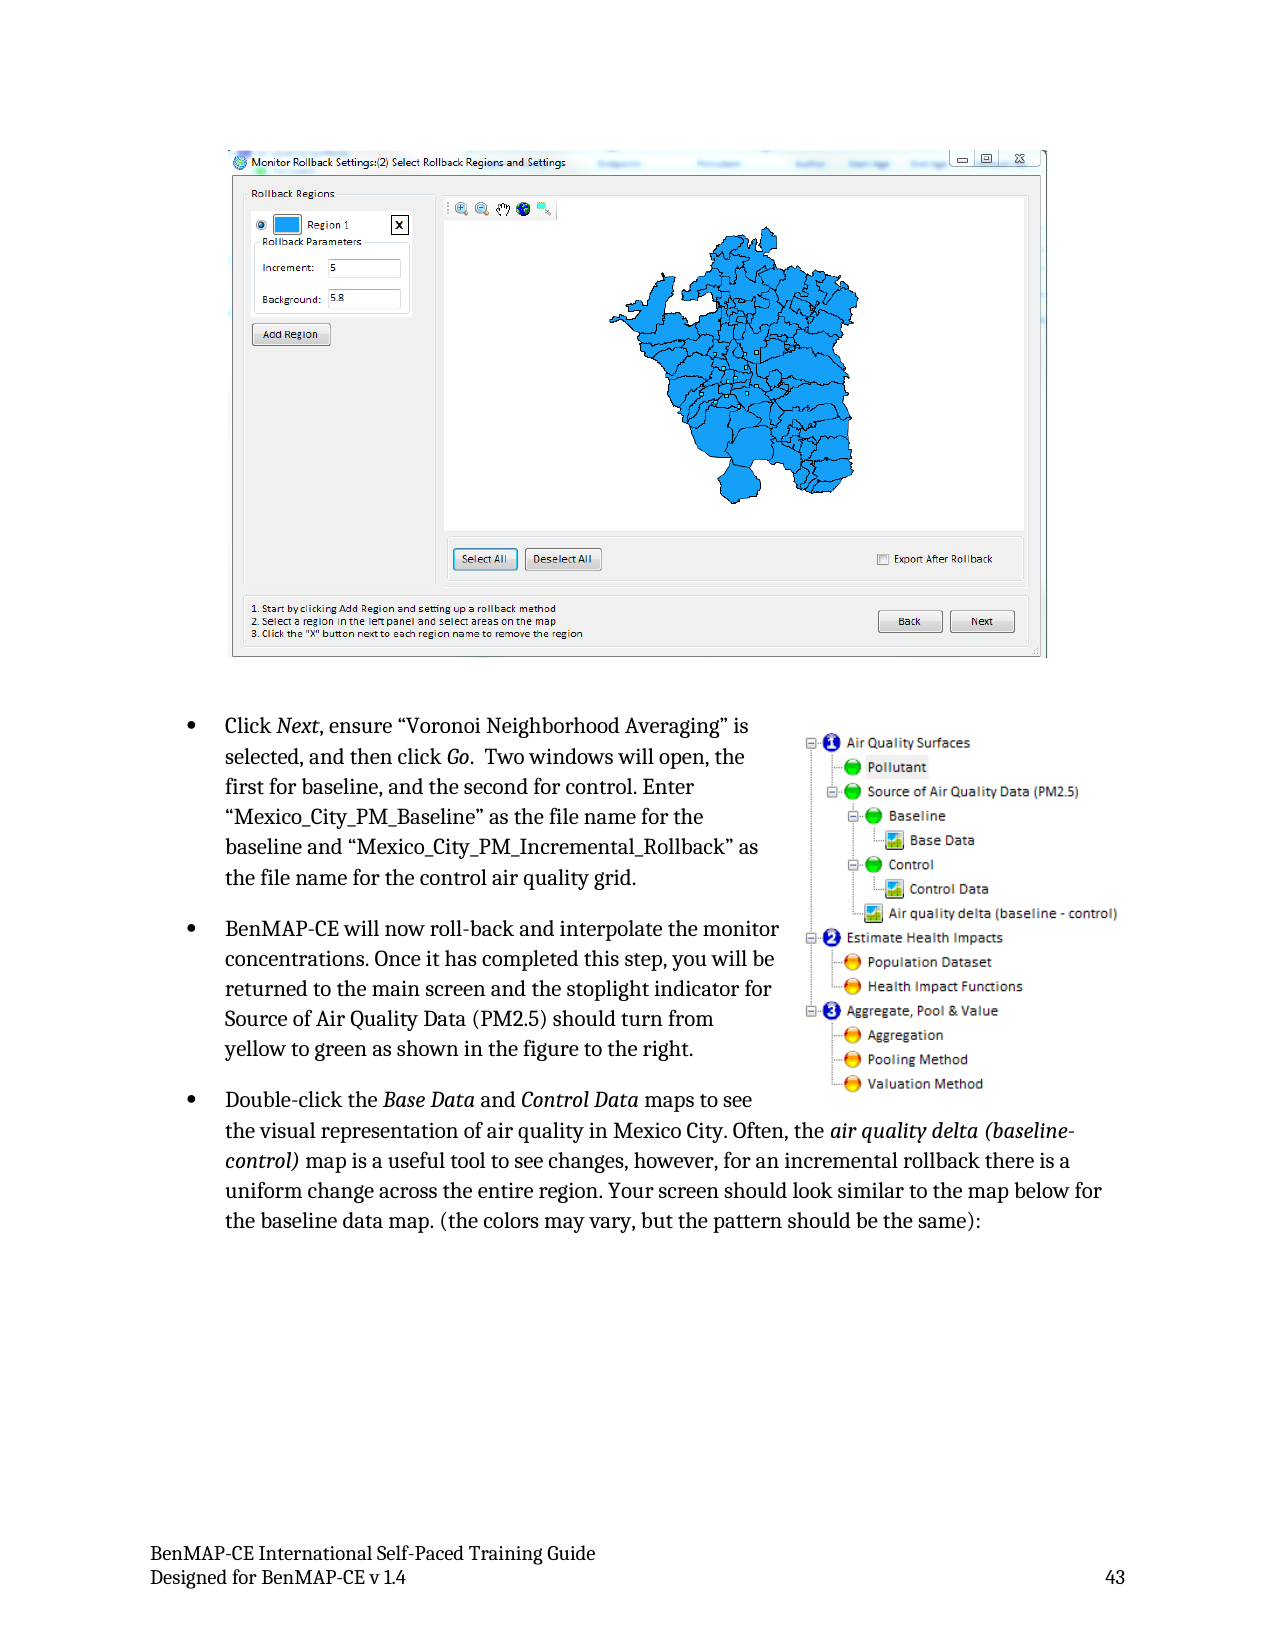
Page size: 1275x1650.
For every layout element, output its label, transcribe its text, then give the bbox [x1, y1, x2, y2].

picture [799, 727, 1127, 1106]
text Click Next, ensure “Voronoi Neighborhood Averaging” is selected, and then click Go. Two windows will open, the first for baseline, and the second for control. Enter “Mexico_City_PM_Baseline” as the file name for the baseline and “Mexico_City_PM_Incremental_Rollback” as the file name for the control air quality grid. [187, 713, 1125, 891]
picture [227, 150, 1048, 658]
text Double-click the Base Data and Control Data maps to see the visual representation of air quality in Mexico City. Often, the air quality delta (baseline-control) map is a useful tool to see changes, however, for an incremental rollback there is a uniform change across the entire region. Your screen should look similar to the map below for the baseline data map. (the colors may vary, but the pattern should be the same): [187, 1087, 1125, 1234]
text BenMAP-CE will now roll-back and interpolate the monitor concentrations. Once it has completed this step, you will be returned to the main screen and the stoplight indicator for Source of Air Quality Data (PM2.5) should turn from yellow to green as shown in the figure to the right. [187, 915, 799, 1062]
